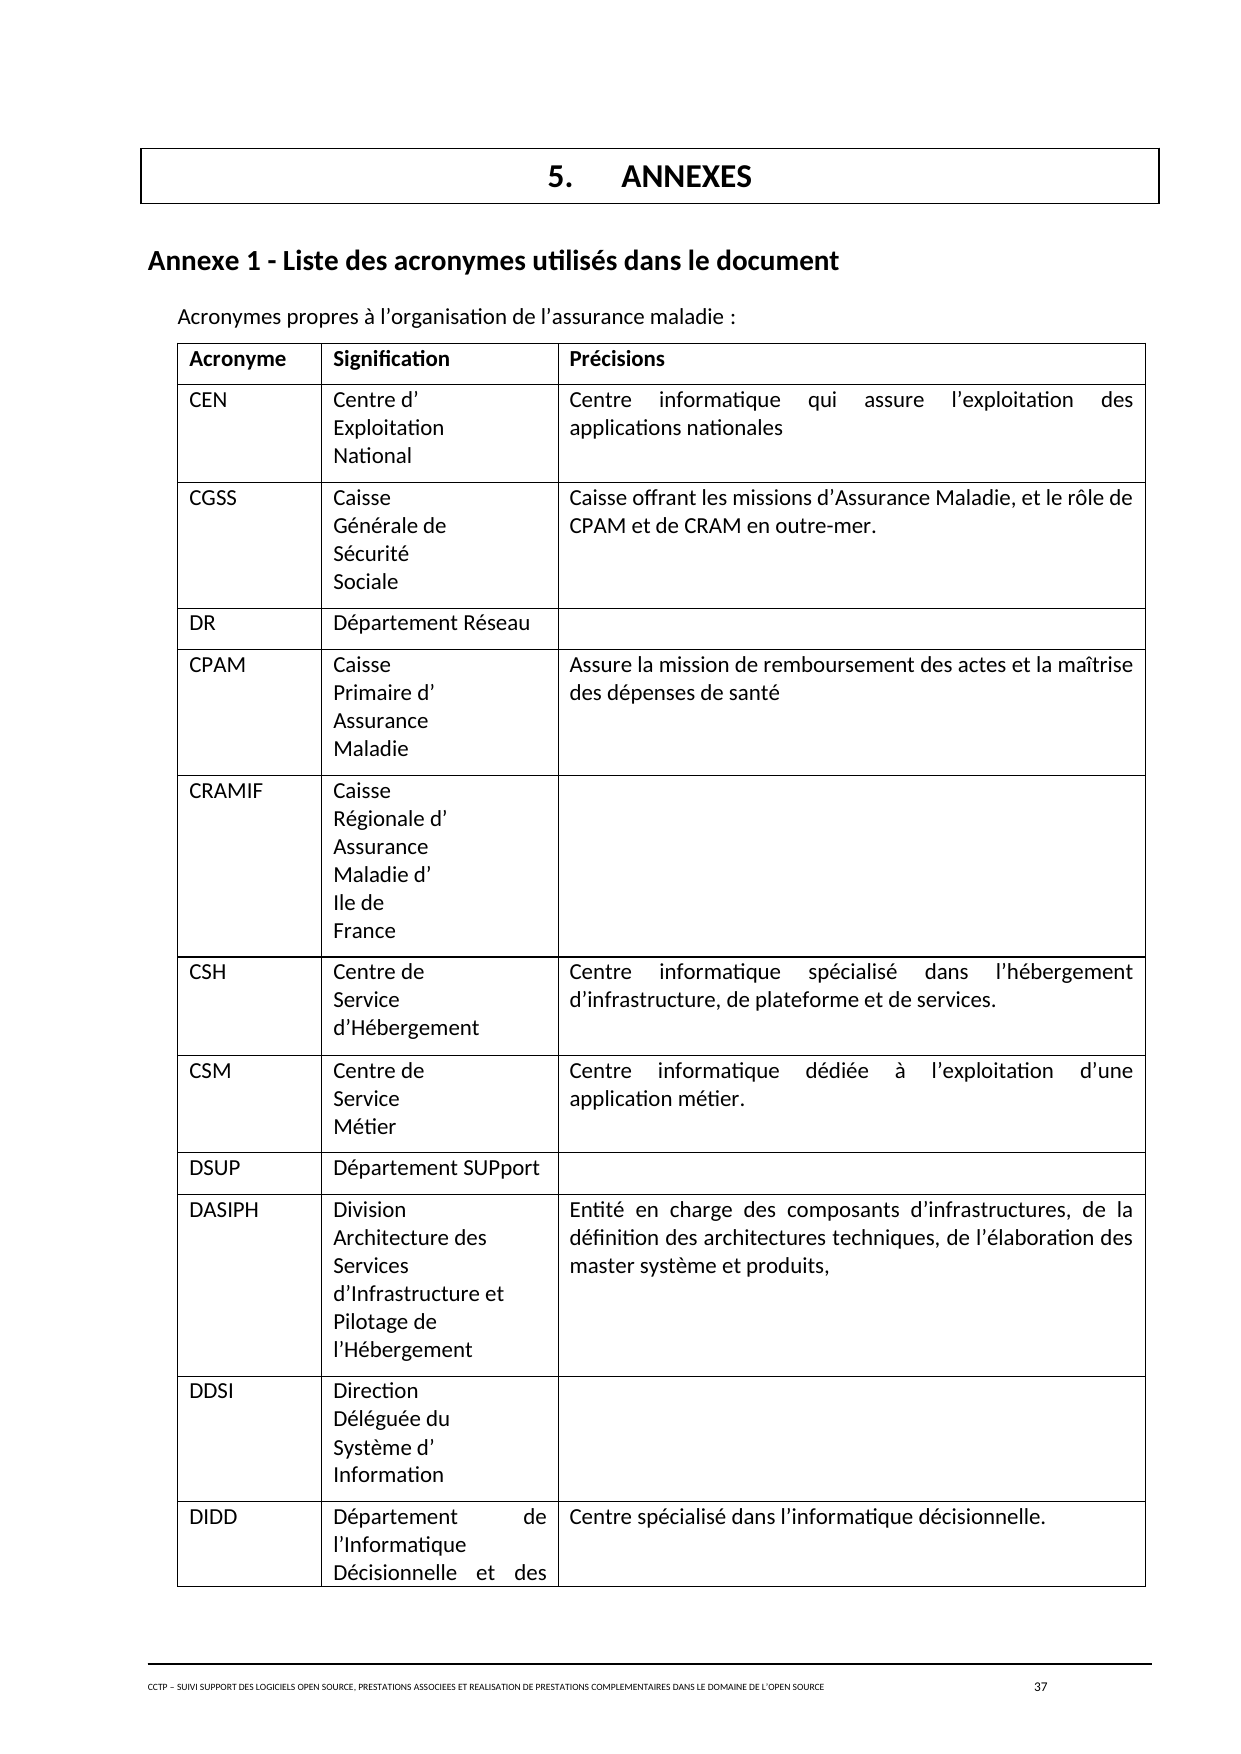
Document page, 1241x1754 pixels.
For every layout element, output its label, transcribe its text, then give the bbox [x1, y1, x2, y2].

table_cell DASIPH [178, 1195, 321, 1376]
table_cell CPAM [178, 650, 321, 775]
table_cell [559, 776, 1145, 956]
table_cell Division Architecture des Services d’Infrastructure et Pilotage de l’Hébergement [322, 1195, 558, 1376]
table_cell Caisse Primaire d’ Assurance Maladie [322, 650, 558, 775]
table_cell Centre d’ Exploitation National [322, 385, 558, 482]
table_cell [559, 1377, 1145, 1501]
table_cell Direction Déléguée du Système d’ Information [322, 1377, 558, 1501]
table_header Signification [322, 344, 558, 384]
table_cell CEN [178, 385, 321, 482]
table_cell DDSI [178, 1377, 321, 1501]
table_cell DSUP [178, 1153, 321, 1194]
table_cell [559, 1502, 1145, 1586]
table_cell Caisse Régionale d’ Assurance Maladie d’ Ile de France [322, 776, 558, 956]
table_cell Centre de Service Métier [322, 1056, 558, 1152]
table_cell CSM [178, 1056, 321, 1152]
table_cell CSH [178, 958, 321, 1055]
table_cell DIDD [178, 1502, 321, 1586]
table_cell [322, 1502, 558, 1586]
table_cell Caisse Générale de Sécurité Sociale [322, 483, 558, 607]
table_cell Caisse offrant les missions d’Assurance Maladie, et le rôle de CPAM et de CRAM en outre-mer. [559, 483, 1145, 607]
table_cell [559, 1153, 1145, 1194]
table_cell Département Réseau [322, 609, 558, 649]
table_header Acronyme [178, 344, 321, 384]
table_cell Centre informatique qui assure l’exploitation des applications nationales [559, 385, 1145, 482]
table_cell Entité en charge des composants d’infrastructures, de la définition des architectures techniques, de l’élaboration des master système et produits, [559, 1195, 1145, 1376]
table_cell [559, 609, 1145, 649]
subtitle ANNEXES [142, 149, 1158, 203]
table_cell Centre de Service d’Hébergement [322, 958, 558, 1055]
table_cell Département SUPport [322, 1153, 558, 1194]
table_cell CRAMIF [178, 776, 321, 956]
subtitle Annexe 1 - Liste des acronymes utilisés dans le document [148, 242, 1152, 277]
table_cell Centre informatique dédiée à l’exploitation d’une application métier. [559, 1056, 1145, 1152]
table_cell CGSS [178, 483, 321, 607]
table_header Précisions [559, 344, 1145, 384]
table_cell DR [178, 609, 321, 649]
table_cell Assure la mission de remboursement des actes et la maîtrise des dépenses de santé [559, 650, 1145, 775]
table_cell Centre informatique spécialisé dans l’hébergement d’infrastructure, de plateforme et de services. [559, 958, 1145, 1055]
text Acronymes propres à l’organisation de l’assurance maladie : [177, 302, 1152, 330]
